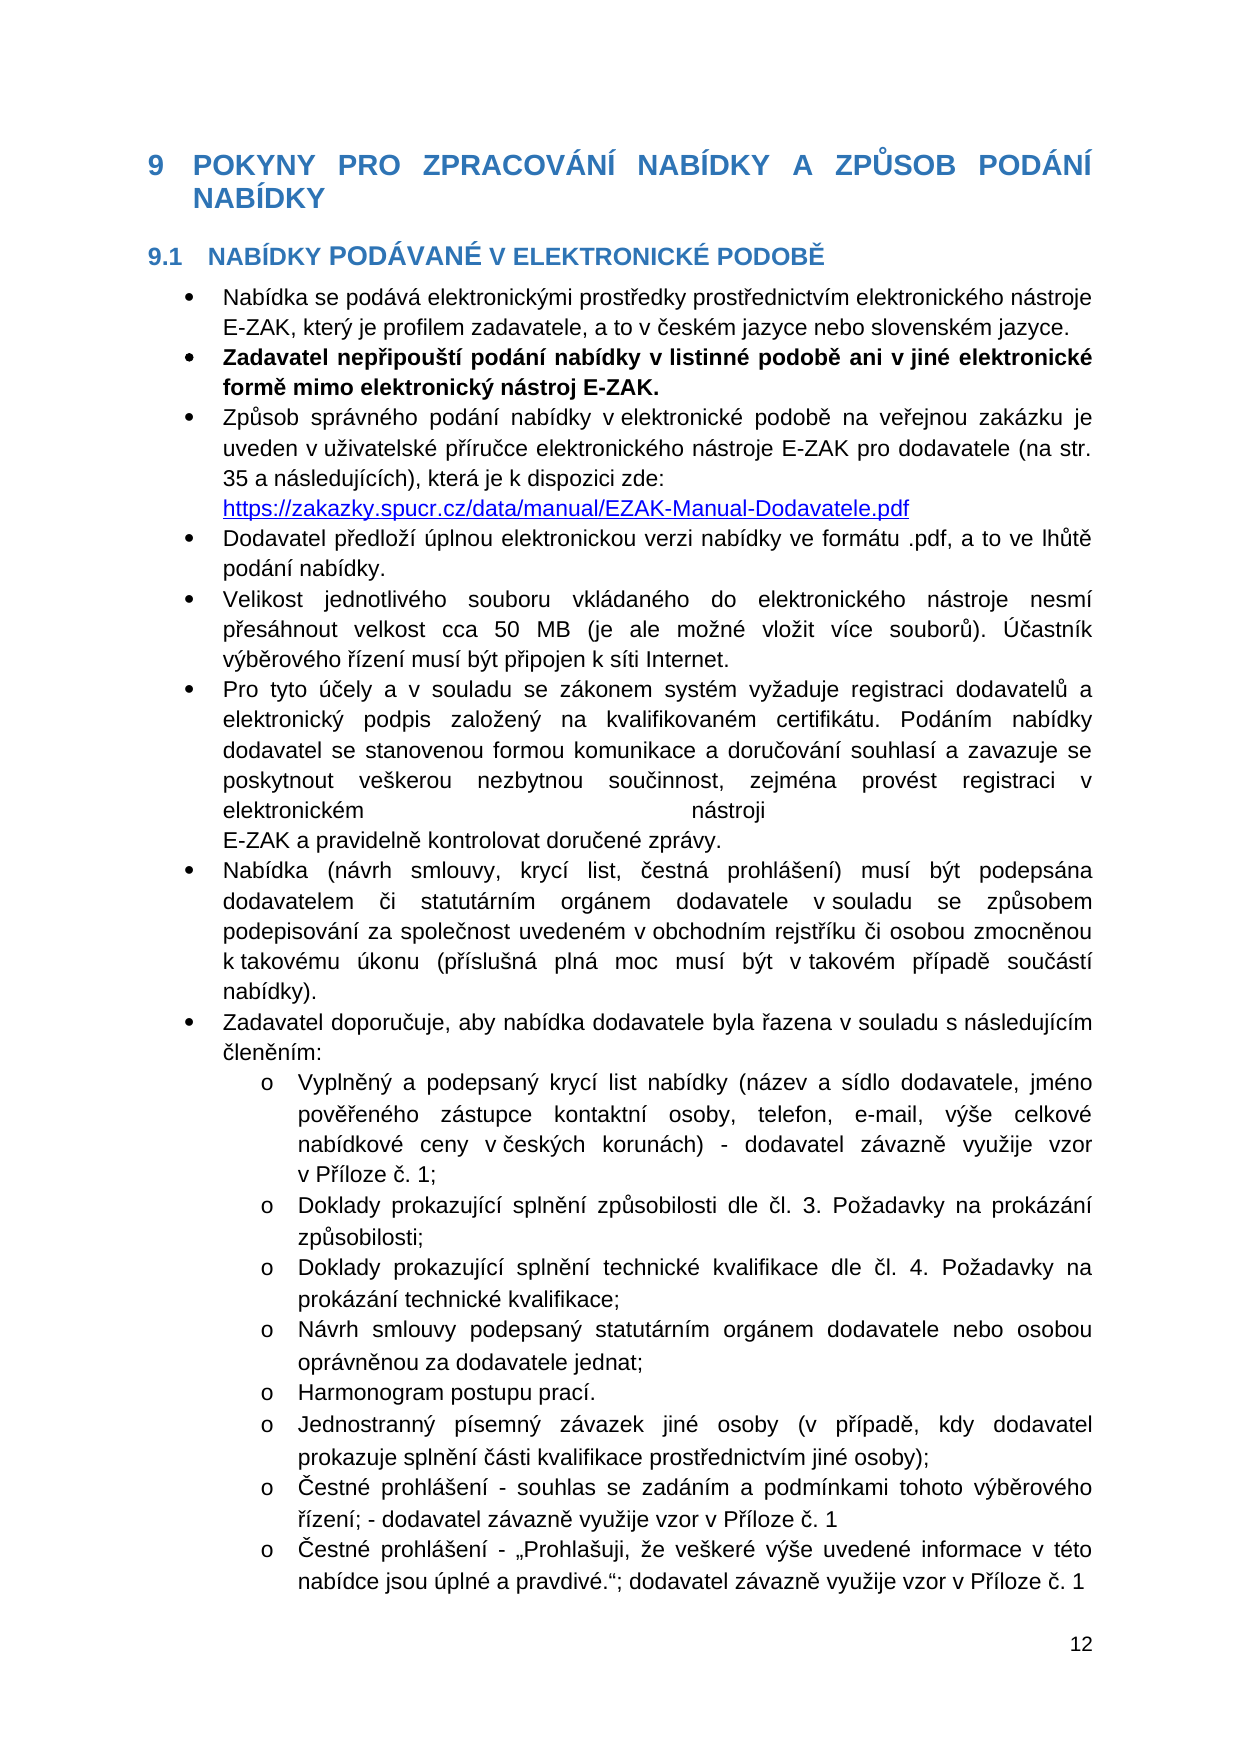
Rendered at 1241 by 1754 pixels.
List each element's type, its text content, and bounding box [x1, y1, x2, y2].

list Nabídka (návrh smlouvy, krycí list, čestná prohlášení) musí být podepsána dodavatelem či statutárním orgánem dodavatele v souladu se způsobem podepisování za společnost uvedeném v obchodním rejstříku či osobou zmocněnou k takovému úkonu (příslušná plná moc musí být v takovém případě součástí nabídky). [185, 857, 1093, 1004]
list Nabídka se podává elektronickými prostředky prostřednictvím elektronického nástroje E-ZAK, který je profilem zadavatele, a to v českém jazyce nebo slovenském jazyce. [185, 283, 1093, 340]
list https://zakazky.spucr.cz/data/manual/EZAK-Manual-Dodavatele.pdf [223, 495, 1093, 521]
list Pro tyto účely a v souladu se zákonem systém vyžaduje registraci dodavatelů a elektronický podpis založený na kvalifikovaném certifikátu. Podáním nabídky dodavatel se stanovenou formou komunikace a doručování souhlasí a zavazuje se poskytnout veškerou nezbytnou součinnost, zejména provést registraci v elektronickém nástroji E-ZAK a pravidelně kontrolovat doručené zprávy. [185, 676, 1093, 853]
list Způsob správného podání nabídky v elektronické podobě na veřejnou zakázku je uveden v uživatelské příručce elektronického nástroje E-ZAK pro dodavatele (na str. 35 a následujících), která je k dispozici zde: [185, 404, 1093, 491]
list Návrh smlouvy podepsaný statutárním orgánem dodavatele nebo osobou oprávněnou za dodavatele jednat; [260, 1316, 1093, 1375]
list Dodavatel předloží úplnou elektronickou verzi nabídky ve formátu .pdf, a to ve lhůtě podání nabídky. [185, 525, 1093, 582]
list Zadavatel nepřipouští podání nabídky v listinné podobě ani v jiné elektronické formě mimo elektronický nástroj E-ZAK. [185, 344, 1093, 400]
list Jednostranný písemný závazek jiné osoby (v případě, kdy dodavatel prokazuje splnění části kvalifikace prostřednictvím jiné osoby); [260, 1411, 1093, 1470]
list Harmonogram postupu prací. [260, 1379, 1093, 1407]
subtitle NABÍDKY PODÁVANÉ V ELEKTRONICKÉ PODOBĚ [148, 240, 1093, 271]
list Čestné prohlášení - „Prohlašuji, že veškeré výše uvedené informace v této nabídce jsou úplné a pravdivé.“; dodavatel závazně využije vzor v Příloze č. 1 [260, 1536, 1093, 1595]
subtitle Pokyny pro zpracování nabídky a způsob podání nabídky [148, 148, 1093, 215]
list Čestné prohlášení - souhlas se zadáním a podmínkami tohoto výběrového řízení; - dodavatel závazně využije vzor v Příloze č. 1 [260, 1474, 1093, 1532]
list Vyplněný a podepsaný krycí list nabídky (název a sídlo dodavatele, jméno pověřeného zástupce kontaktní osoby, telefon, e-mail, výše celkové nabídkové ceny v českých korunách) - dodavatel závazně využije vzor v Příloze č. 1; [260, 1069, 1093, 1188]
list Doklady prokazující splnění způsobilosti dle čl. 3. Požadavky na prokázání způsobilosti; [260, 1192, 1093, 1250]
list Doklady prokazující splnění technické kvalifikace dle čl. 4. Požadavky na prokázání technické kvalifikace; [260, 1254, 1093, 1313]
list Zadavatel doporučuje, aby nabídka dodavatele byla řazena v souladu s následujícím členěním: [185, 1008, 1093, 1065]
list Velikost jednotlivého souboru vkládaného do elektronického nástroje nesmí přesáhnout velkost cca 50 MB (je ale možné vložit více souborů). Účastník výběrového řízení musí být připojen k síti Internet. [185, 586, 1093, 672]
